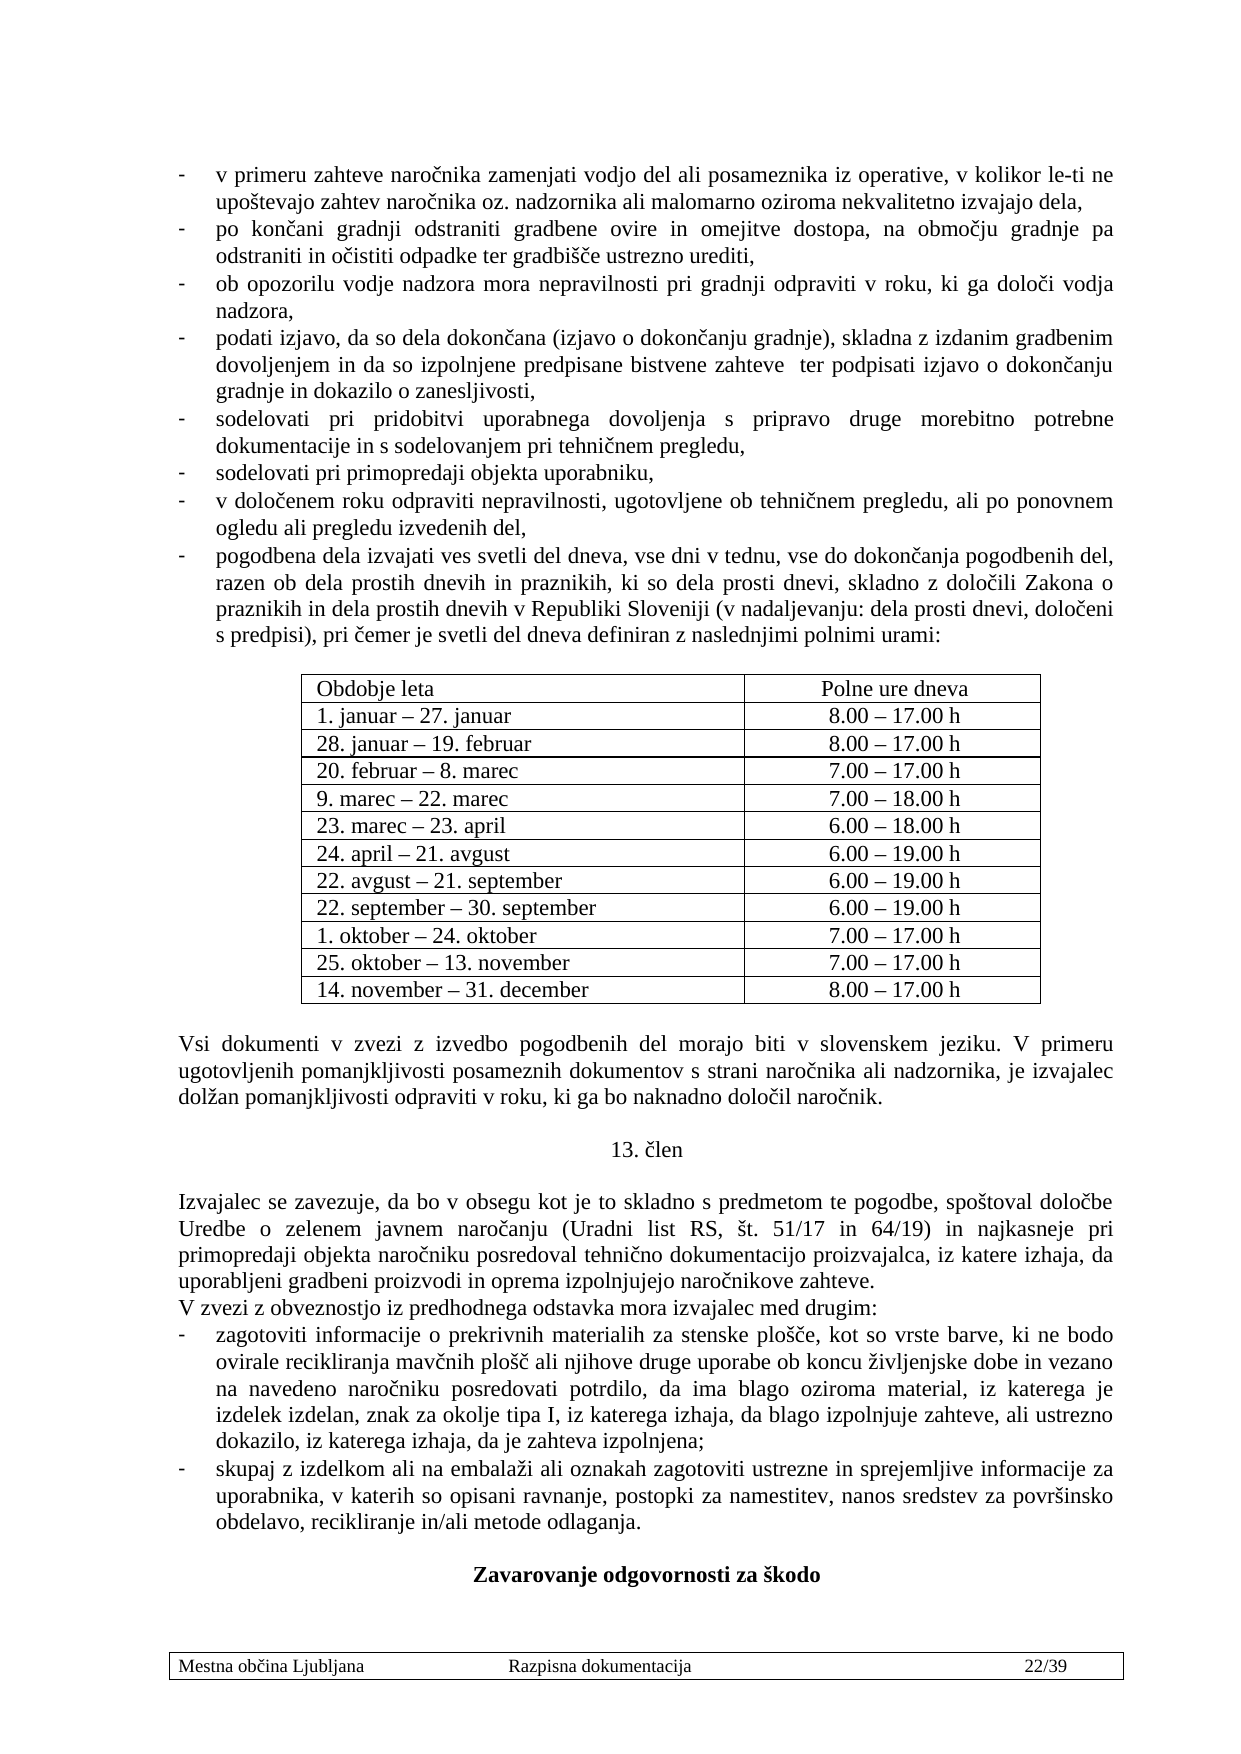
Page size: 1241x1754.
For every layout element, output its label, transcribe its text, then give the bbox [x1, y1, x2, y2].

table_cell 22. september – 30. september [302, 894, 744, 921]
table_cell 25. oktober – 13. november [302, 949, 744, 976]
table_cell 8.00 – 17.00 h [745, 703, 1040, 729]
table_cell 6.00 – 19.00 h [745, 894, 1040, 921]
table_header Obdobje leta [302, 675, 744, 702]
table_cell 6.00 – 19.00 h [745, 840, 1040, 866]
table_cell 7.00 – 17.00 h [745, 758, 1040, 784]
list sodelovati pri primopredaji objekta uporabniku, [178, 458, 1115, 486]
table_cell 7.00 – 18.00 h [745, 785, 1040, 811]
table_cell 7.00 – 17.00 h [745, 949, 1040, 976]
table_cell 24. april – 21. avgust [302, 840, 744, 866]
list podati izjavo, da so dela dokončana (izjavo o dokončanju gradnje), skladna z izdanim gradbenim dovoljenjem in da so izpolnjene predpisane bistvene zahteve ter podpisati izjavo o dokončanju gradnje in dokazilo o zanesljivosti, [178, 323, 1115, 404]
text 13. člen [178, 1136, 1115, 1162]
list v določenem roku odpraviti nepravilnosti, ugotovljene ob tehničnem pregledu, ali po ponovnem ogledu ali pregledu izvedenih del, [178, 486, 1115, 541]
list zagotoviti informacije o prekrivnih materialih za stenske plošče, kot so vrste barve, ki ne bodo ovirale recikliranja mavčnih plošč ali njihove druge uporabe ob koncu življenjske dobe in vezano na navedeno naročniku posredovati potrdilo, da ima blago oziroma material, iz katerega je izdelek izdelan, znak za okolje tipa I, iz katerega izhaja, da blago izpolnjuje zahteve, ali ustrezno dokazilo, iz katerega izhaja, da je zahteva izpolnjena; [178, 1320, 1115, 1454]
table_header Polne ure dneva [745, 675, 1040, 702]
table_cell 1. januar – 27. januar [302, 703, 744, 729]
table_cell 9. marec – 22. marec [302, 785, 744, 811]
text Zavarovanje odgovornosti za škodo [178, 1561, 1115, 1587]
list sodelovati pri pridobitvi uporabnega dovoljenja s pripravo druge morebitno potrebne dokumentacije in s sodelovanjem pri tehničnem pregledu, [178, 404, 1115, 458]
list ob opozorilu vodje nadzora mora nepravilnosti pri gradnji odpraviti v roku, ki ga določi vodja nadzora, [178, 269, 1115, 323]
text Vsi dokumenti v zvezi z izvedbo pogodbenih del morajo biti v slovenskem jeziku. V primeru ugotovljenih pomanjkljivosti posameznih dokumentov s strani naročnika ali nadzornika, je izvajalec dolžan pomanjkljivosti odpraviti v roku, ki ga bo naknadno določil naročnik. [178, 1030, 1115, 1109]
table_cell 28. januar – 19. februar [302, 730, 744, 756]
list skupaj z izdelkom ali na embalaži ali oznakah zagotoviti ustrezne in sprejemljive informacije za uporabnika, v katerih so opisani ravnanje, postopki za namestitev, nanos sredstev za površinsko obdelavo, recikliranje in/ali metode odlaganja. [178, 1454, 1115, 1534]
table_cell 23. marec – 23. april [302, 812, 744, 838]
list v primeru zahteve naročnika zamenjati vodjo del ali posameznika iz operative, v kolikor le-ti ne upoštevajo zahtev naročnika oz. nadzornika ali malomarno oziroma nekvalitetno izvajajo dela, [178, 160, 1115, 214]
table_cell 8.00 – 17.00 h [745, 730, 1040, 756]
table_cell 14. november – 31. december [302, 977, 744, 1003]
table_cell 6.00 – 18.00 h [745, 812, 1040, 838]
list pogodbena dela izvajati ves svetli del dneva, vse dni v tednu, vse do dokončanja pogodbenih del, razen ob dela prostih dnevih in praznikih, ki so dela prosti dnevi, skladno z določili Zakona o praznikih in dela prostih dnevih v Republiki Sloveniji (v nadaljevanju: dela prosti dnevi, določeni s predpisi), pri čemer je svetli del dneva definiran z naslednjimi polnimi urami: [178, 541, 1115, 648]
table_cell 1. oktober – 24. oktober [302, 922, 744, 948]
table_cell 7.00 – 17.00 h [745, 922, 1040, 948]
table_cell 20. februar – 8. marec [302, 758, 744, 784]
table_cell 8.00 – 17.00 h [745, 977, 1040, 1003]
text Izvajalec se zavezuje, da bo v obsegu kot je to skladno s predmetom te pogodbe, spoštoval določbe Uredbe o zelenem javnem naročanju (Uradni list RS, št. 51/17 in 64/19) in najkasneje pri primopredaji objekta naročniku posredoval tehnično dokumentacijo proizvajalca, iz katere izhaja, da uporabljeni gradbeni proizvodi in oprema izpolnjujejo naročnikove zahteve. [178, 1188, 1115, 1294]
table_cell 6.00 – 19.00 h [745, 867, 1040, 893]
text V zvezi z obveznostjo iz predhodnega odstavka mora izvajalec med drugim: [178, 1294, 1115, 1320]
list po končani gradnji odstraniti gradbene ovire in omejitve dostopa, na območju gradnje pa odstraniti in očistiti odpadke ter gradbišče ustrezno urediti, [178, 214, 1115, 269]
table_cell 22. avgust – 21. september [302, 867, 744, 893]
